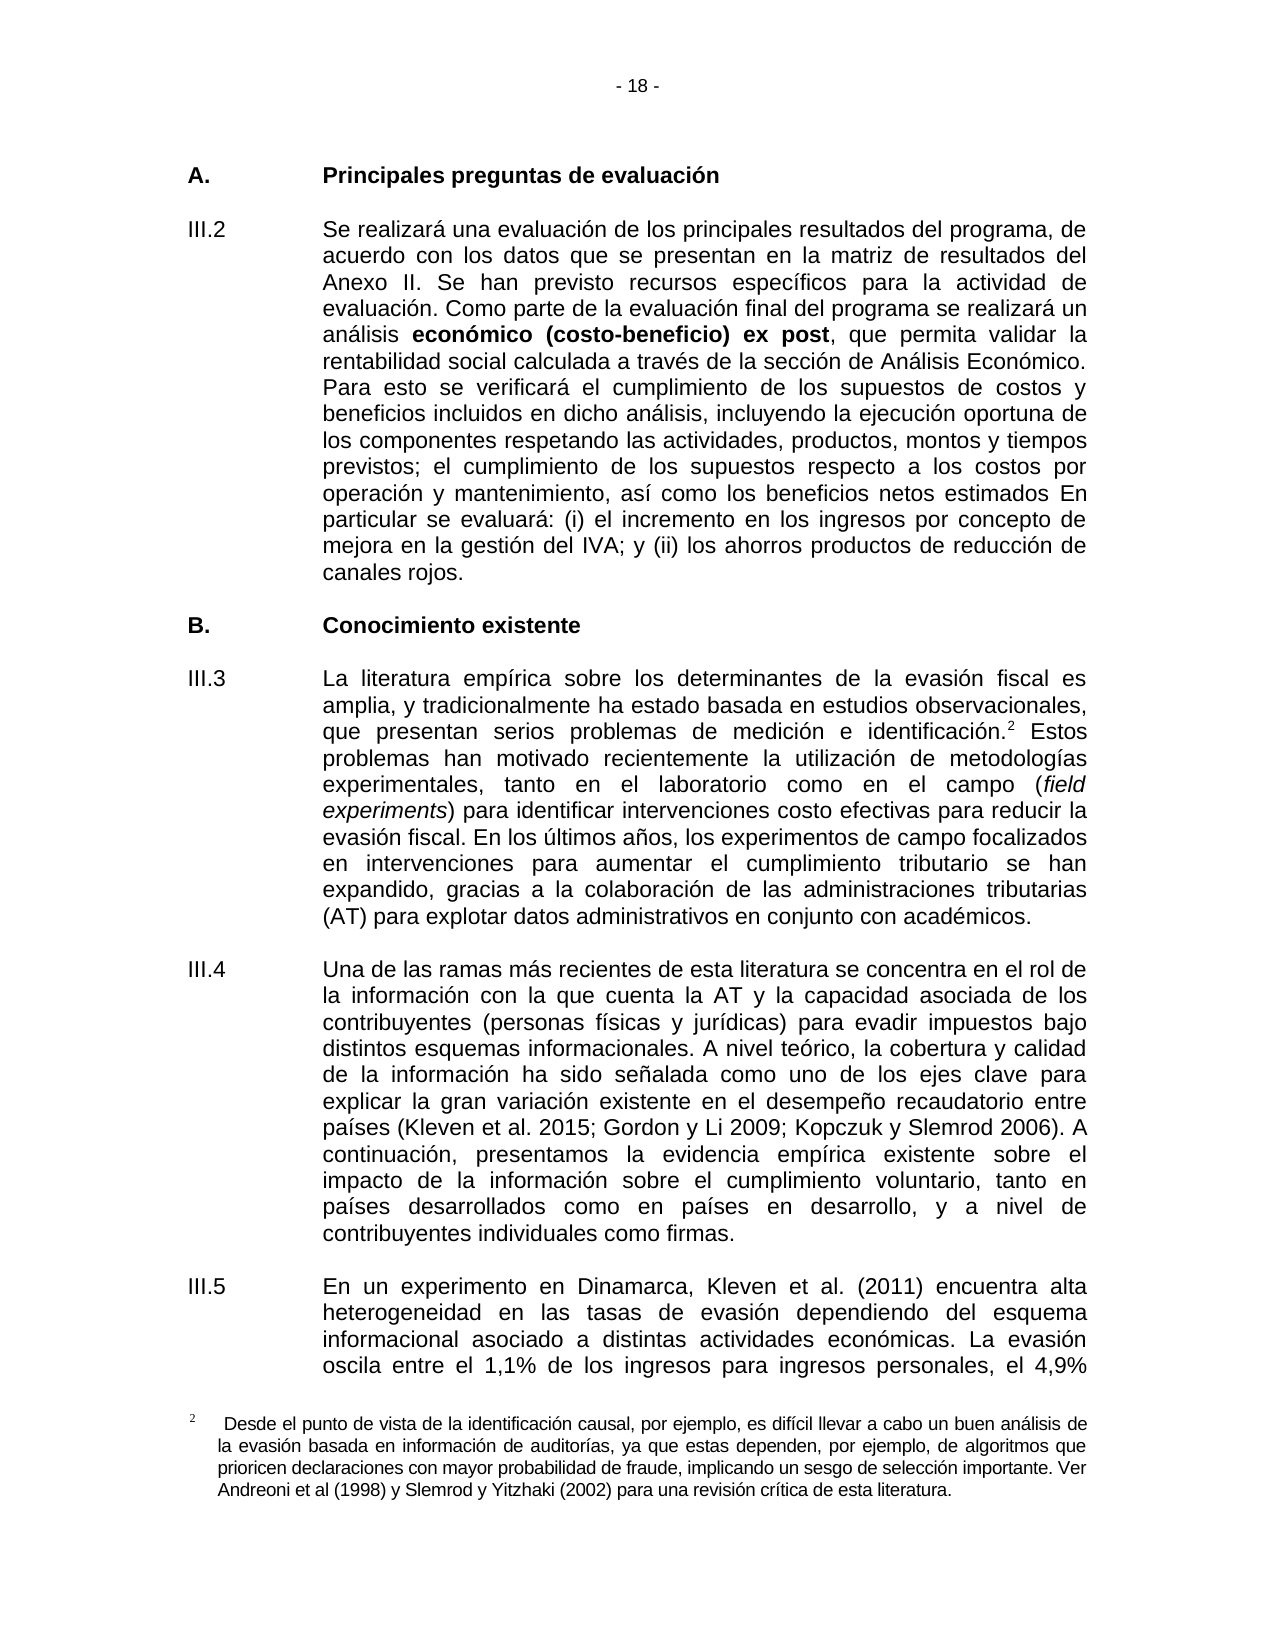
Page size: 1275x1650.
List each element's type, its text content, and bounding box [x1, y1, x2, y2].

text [187, 1273, 1087, 1378]
text Una de las ramas más recientes de esta literatura se concentra en el rol de la información con la que cuenta la AT y la capacidad asociada de los contribuyentes (personas físicas y jurídicas) para evadir impuestos bajo distintos esquemas informacionales. A nivel teórico, la cobertura y calidad de la información ha sido señalada como uno de los ejes clave para explicar la gran variación existente en el desempeño recaudatorio entre países (Kleven et al. 2015; Gordon y Li 2009; Kopczuk y Slemrod 2006). A continuación, presentamos la evidencia empírica existente sobre el impacto de la información sobre el cumplimiento voluntario, tanto en países desarrollados como en países en desarrollo, y a nivel de contribuyentes individuales como firmas. [187, 956, 1087, 1246]
text La literatura empírica sobre los determinantes de la evasión fiscal es amplia, y tradicionalmente ha estado basada en estudios observacionales, que presentan serios problemas de medición e identificación. Estos problemas han motivado recientemente la utilización de metodologías experimentales, tanto en el laboratorio como en el campo (field experiments) para identificar intervenciones costo efectivas para reducir la evasión fiscal. En los últimos años, los experimentos de campo focalizados en intervenciones para aumentar el cumplimiento tributario se han expandido, gracias a la colaboración de las administraciones tributarias (AT) para explotar datos administrativos en conjunto con académicos. [187, 665, 1087, 929]
list A. Principales preguntas de evaluación [187, 162, 1087, 189]
text Se realizará una evaluación de los principales resultados del programa, de acuerdo con los datos que se presentan en la matriz de resultados del Anexo II. Se han previsto recursos específicos para la actividad de evaluación. Como parte de la evaluación final del programa se realizará un análisis económico (costo-beneficio) ex post, que permita validar la rentabilidad social calculada a través de la sección de Análisis Económico. Para esto se verificará el cumplimiento de los supuestos de costos y beneficios incluidos en dicho análisis, incluyendo la ejecución oportuna de los componentes respetando las actividades, productos, montos y tiempos previstos; el cumplimiento de los supuestos respecto a los costos por operación y mantenimiento, así como los beneficios netos estimados En particular se evaluará: (i) el incremento en los ingresos por concepto de mejora en la gestión del IVA; y (ii) los ahorros productos de reducción de canales rojos. [187, 216, 1087, 585]
list B. Conocimiento existente [187, 612, 1087, 638]
